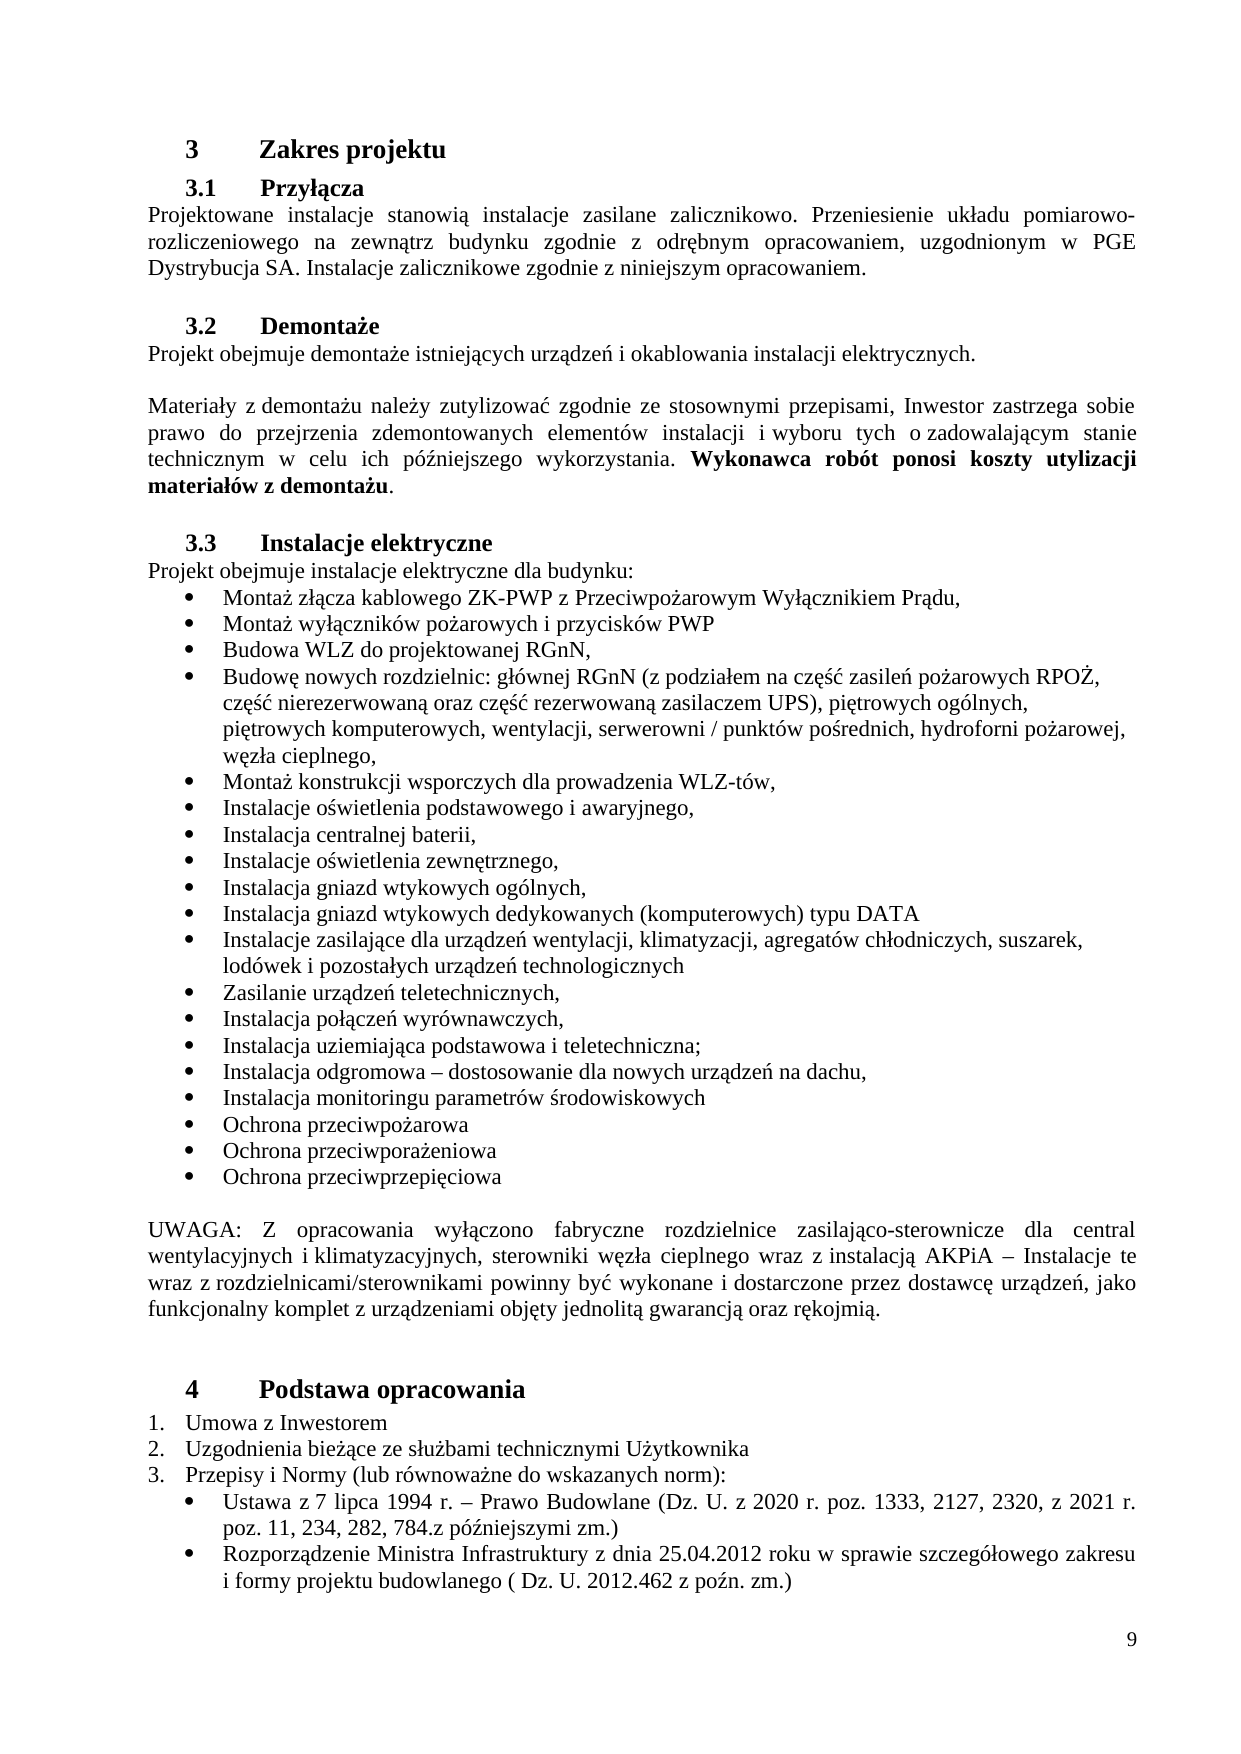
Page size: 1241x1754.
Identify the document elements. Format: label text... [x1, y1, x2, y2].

list Ochrona przeciwporażeniowa [185, 1137, 1137, 1163]
list Instalacje oświetlenia zewnętrznego, [185, 847, 1137, 873]
list Montaż konstrukcji wsporczych dla prowadzenia WLZ-tów, [185, 768, 1137, 794]
subtitle Instalacje elektryczne [185, 528, 1137, 557]
subtitle Przyłącza [185, 173, 1137, 202]
subtitle Demontaże [185, 311, 1137, 340]
text Materiały z demontażu należy zutylizować zgodnie ze stosownymi przepisami, Inwestor zastrzega sobie prawo do przejrzenia zdemontowanych elementów instalacji i wyboru tych o zadowalającym stanie technicznym w celu ich późniejszego wykorzystania. Wykonawca robót ponosi koszty utylizacji materiałów z demontażu. [148, 393, 1137, 498]
list Instalacja monitoringu parametrów środowiskowych [185, 1084, 1137, 1111]
list Montaż złącza kablowego ZK-PWP z Przeciwpożarowym Wyłącznikiem Prądu, [185, 584, 1137, 610]
list Instalacja centralnej baterii, [185, 821, 1137, 847]
text Projektowane instalacje stanowią instalacje zasilane zalicznikowo. Przeniesienie układu pomiarowo-rozliczeniowego na zewnątrz budynku zgodnie z odrębnym opracowaniem, uzgodnionym w PGE Dystrybucja SA. Instalacje zalicznikowe zgodnie z niniejszym opracowaniem. [148, 202, 1137, 281]
text Projekt obejmuje instalacje elektryczne dla budynku: [148, 557, 1137, 584]
list Instalacja uziemiająca podstawowa i teletechniczna; [185, 1032, 1137, 1058]
list Umowa z Inwestorem [148, 1409, 1137, 1435]
list Instalacja gniazd wtykowych dedykowanych (komputerowych) typu DATA [185, 900, 1137, 926]
list Budowę nowych rozdzielnic: głównej RGnN (z podziałem na część zasileń pożarowych RPOŻ, część nierezerwowaną oraz część rezerwowaną zasilaczem UPS), piętrowych ogólnych, piętrowych komputerowych, wentylacji, serwerowni / punktów pośrednich, hydroforni pożarowej, węzła cieplnego, [185, 663, 1137, 768]
list Ustawa z 7 lipca 1994 r. – Prawo Budowlane (Dz. U. z 2020 r. poz. 1333, 2127, 2320, z 2021 r. poz. 11, 234, 282, 784.z późniejszymi zm.) [185, 1488, 1137, 1540]
list Instalacja połączeń wyrównawczych, [185, 1005, 1137, 1032]
list Budowa WLZ do projektowanej RGnN, [185, 636, 1137, 663]
list Montaż wyłączników pożarowych i przycisków PWP [185, 610, 1137, 636]
list Przepisy i Normy (lub równoważne do wskazanych norm): [148, 1461, 1137, 1488]
list Instalacje zasilające dla urządzeń wentylacji, klimatyzacji, agregatów chłodniczych, suszarek, lodówek i pozostałych urządzeń technologicznych [185, 926, 1137, 979]
subtitle Podstawa opracowania [185, 1373, 1137, 1404]
list Zasilanie urządzeń teletechnicznych, [185, 979, 1137, 1005]
list Ochrona przeciwpożarowa [185, 1111, 1137, 1137]
text Projekt obejmuje demontaże istniejących urządzeń i okablowania instalacji elektrycznych. [148, 340, 1137, 366]
text UWAGA: Z opracowania wyłączono fabryczne rozdzielnice zasilająco-sterownicze dla central wentylacyjnych i klimatyzacyjnych, sterowniki węzła cieplnego wraz z instalacją AKPiA – Instalacje te wraz z rozdzielnicami/sterownikami powinny być wykonane i dostarczone przez dostawcę urządzeń, jako funkcjonalny komplet z urządzeniami objęty jednolitą gwarancją oraz rękojmią. [148, 1216, 1137, 1322]
list Instalacja gniazd wtykowych ogólnych, [185, 873, 1137, 900]
list Ochrona przeciwprzepięciowa [185, 1163, 1137, 1190]
list Rozporządzenie Ministra Infrastruktury z dnia 25.04.2012 roku w sprawie szczegółowego zakresu i formy projektu budowlanego ( Dz. U. 2012.462 z poźn. zm.) [185, 1540, 1137, 1593]
list Uzgodnienia bieżące ze służbami technicznymi Użytkownika [148, 1435, 1137, 1461]
subtitle Zakres projektu [185, 133, 1137, 164]
list Instalacje oświetlenia podstawowego i awaryjnego, [185, 794, 1137, 821]
list Instalacja odgromowa – dostosowanie dla nowych urządzeń na dachu, [185, 1058, 1137, 1084]
